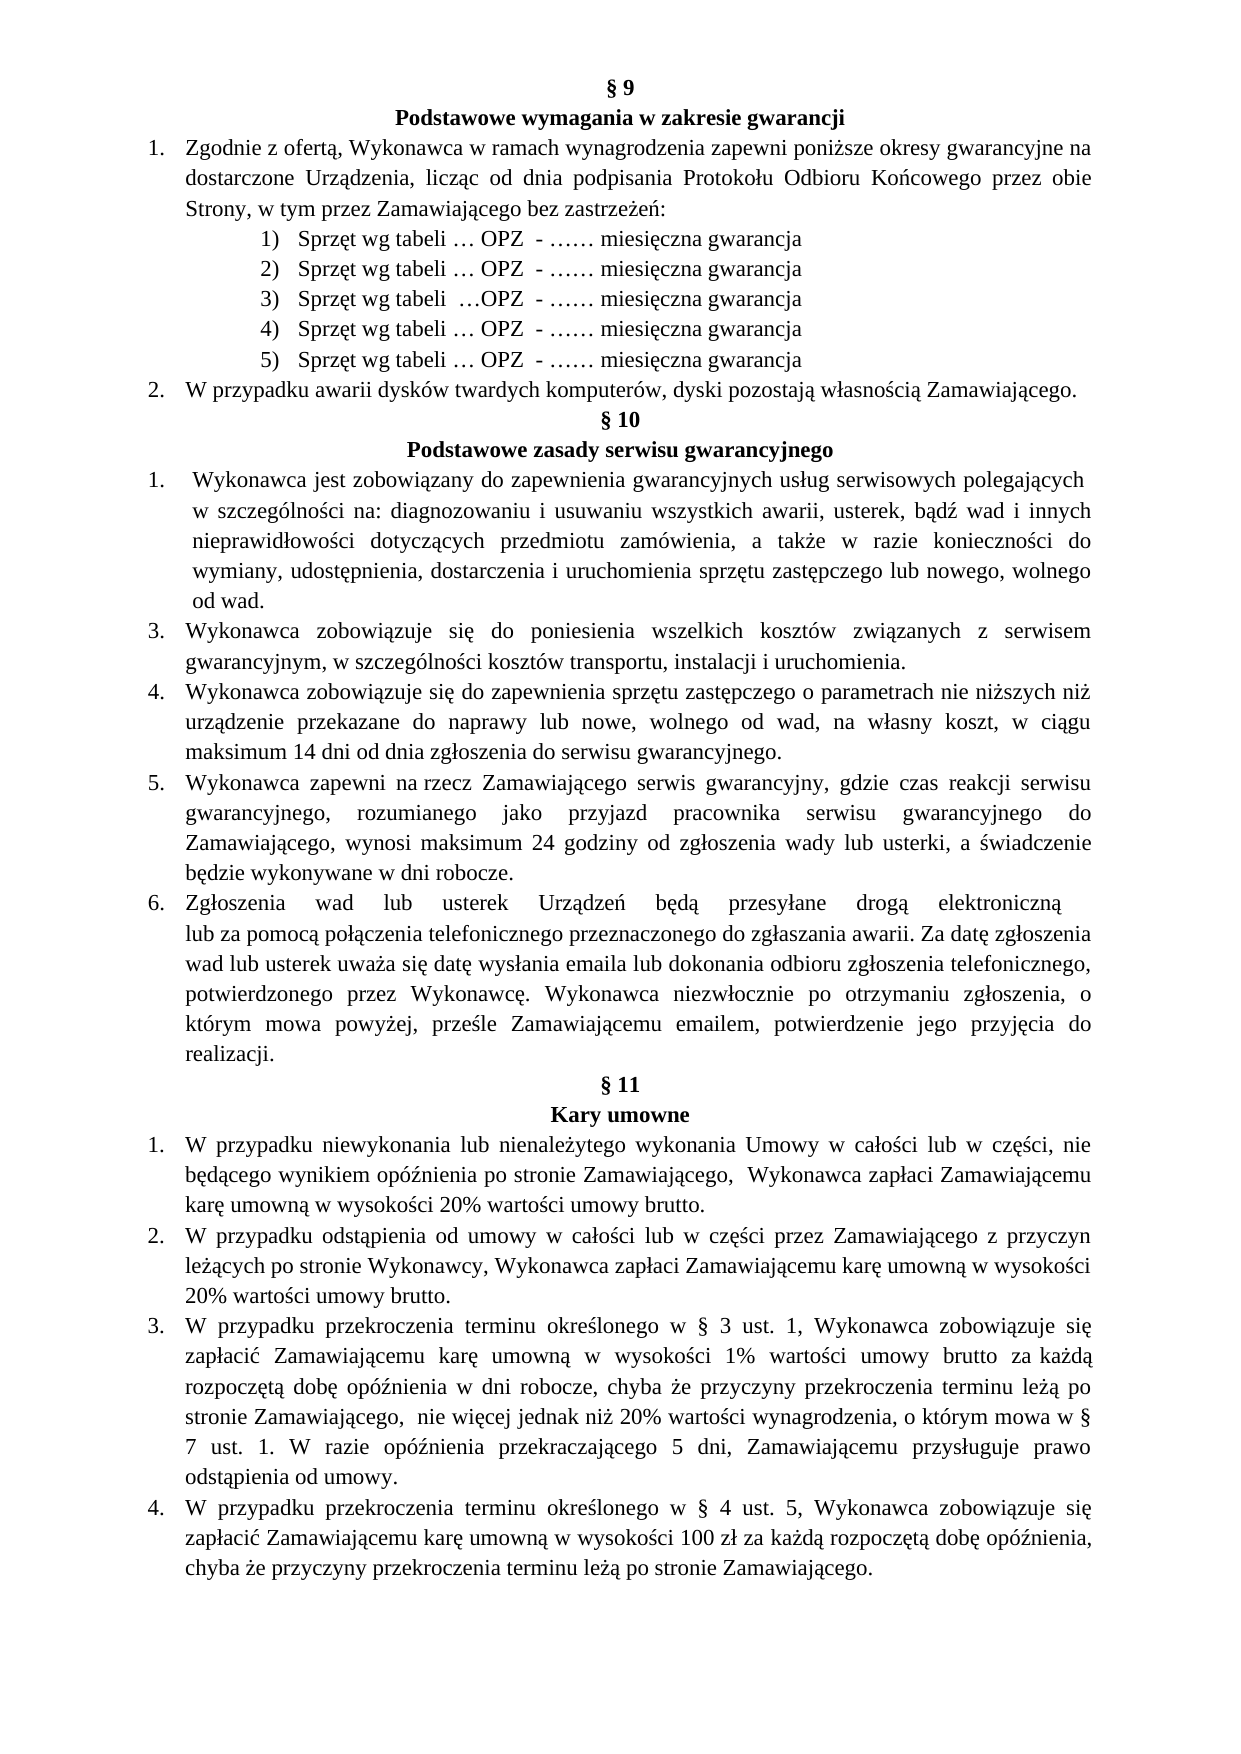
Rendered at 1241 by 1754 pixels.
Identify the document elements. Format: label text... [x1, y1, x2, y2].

text Kary umowne [148, 1101, 1093, 1127]
list Sprzęt wg tabeli … OPZ - …… miesięczna gwarancja [260, 346, 1093, 372]
text Podstawowe zasady serwisu gwarancyjnego [148, 436, 1093, 463]
list Wykonawca jest zobowiązany do zapewnienia gwarancyjnych usług serwisowych polegających w szczególności na: diagnozowaniu i usuwaniu wszystkich awarii, usterek, bądź wad i innych nieprawidłowości dotyczących przedmiotu zamówienia, a także w razie konieczności do wymiany, udostępnienia, dostarczenia i uruchomienia sprzętu zastępczego lub nowego, wolnego od wad. [148, 467, 1093, 614]
list W przypadku niewykonania lub nienależytego wykonania Umowy w całości lub w części, nie będącego wynikiem opóźnienia po stronie Zamawiającego, Wykonawca zapłaci Zamawiającemu karę umowną w wysokości 20% wartości umowy brutto. [147, 1131, 1093, 1218]
list Zgłoszenia wad lub usterek Urządzeń będą przesyłane drogą elektroniczną lub za pomocą połączenia telefonicznego przeznaczonego do zgłaszania awarii. Za datę zgłoszenia wad lub usterek uważa się datę wysłania emaila lub dokonania odbioru zgłoszenia telefonicznego, potwierdzonego przez Wykonawcę. Wykonawca niezwłocznie po otrzymaniu zgłoszenia, o którym mowa powyżej, prześle Zamawiającemu emailem, potwierdzenie jego przyjęcia do realizacji. [148, 889, 1093, 1067]
list W przypadku odstąpienia od umowy w całości lub w części przez Zamawiającego z przyczyn leżących po stronie Wykonawcy, Wykonawca zapłaci Zamawiającemu karę umowną w wysokości 20% wartości umowy brutto. [147, 1222, 1093, 1308]
subtitle § 9 [148, 74, 1093, 100]
list Zgodnie z ofertą, Wykonawca w ramach wynagrodzenia zapewni poniższe okresy gwarancyjne na dostarczone Urządzenia, licząc od dnia podpisania Protokołu Odbioru Końcowego przez obie Strony, w tym przez Zamawiającego bez zastrzeżeń: [148, 134, 1093, 221]
list Sprzęt wg tabeli … OPZ - …… miesięczna gwarancja [260, 316, 1093, 342]
subtitle Podstawowe wymagania w zakresie gwarancji [148, 104, 1093, 130]
text § 11 [148, 1071, 1093, 1097]
list Sprzęt wg tabeli … OPZ - …… miesięczna gwarancja [260, 255, 1093, 281]
list W przypadku awarii dysków twardych komputerów, dyski pozostają własnością Zamawiającego. [148, 376, 1093, 402]
list W przypadku przekroczenia terminu określonego w § 3 ust. 1, Wykonawca zobowiązuje się zapłacić Zamawiającemu karę umowną w wysokości 1% wartości umowy brutto za każdą rozpoczętą dobę opóźnienia w dni robocze, chyba że przyczyny przekroczenia terminu leżą po stronie Zamawiającego, nie więcej jednak niż 20% wartości wynagrodzenia, o którym mowa w § 7 ust. 1. W razie opóźnienia przekraczającego 5 dni, Zamawiającemu przysługuje prawo odstąpienia od umowy. [147, 1312, 1093, 1490]
list Wykonawca zapewni na rzecz Zamawiającego serwis gwarancyjny, gdzie czas reakcji serwisu gwarancyjnego, rozumianego jako przyjazd pracownika serwisu gwarancyjnego do Zamawiającego, wynosi maksimum 24 godziny od zgłoszenia wady lub usterki, a świadczenie będzie wykonywane w dni robocze. [148, 769, 1093, 886]
list W przypadku przekroczenia terminu określonego w § 4 ust. 5, Wykonawca zobowiązuje się zapłacić Zamawiającemu karę umowną w wysokości 100 zł za każdą rozpoczętą dobę opóźnienia, chyba że przyczyny przekroczenia terminu leżą po stronie Zamawiającego. [147, 1494, 1093, 1580]
list Sprzęt wg tabeli … OPZ - …… miesięczna gwarancja [260, 225, 1093, 251]
list Wykonawca zobowiązuje się do poniesienia wszelkich kosztów związanych z serwisem gwarancyjnym, w szczególności kosztów transportu, instalacji i uruchomienia. [148, 618, 1093, 674]
list Wykonawca zobowiązuje się do zapewnienia sprzętu zastępczego o parametrach nie niższych niż urządzenie przekazane do naprawy lub nowe, wolnego od wad, na własny koszt, w ciągu maksimum 14 dni od dnia zgłoszenia do serwisu gwarancyjnego. [148, 678, 1093, 765]
list Sprzęt wg tabeli …OPZ - …… miesięczna gwarancja [260, 285, 1093, 312]
subtitle § 10 [148, 406, 1093, 432]
